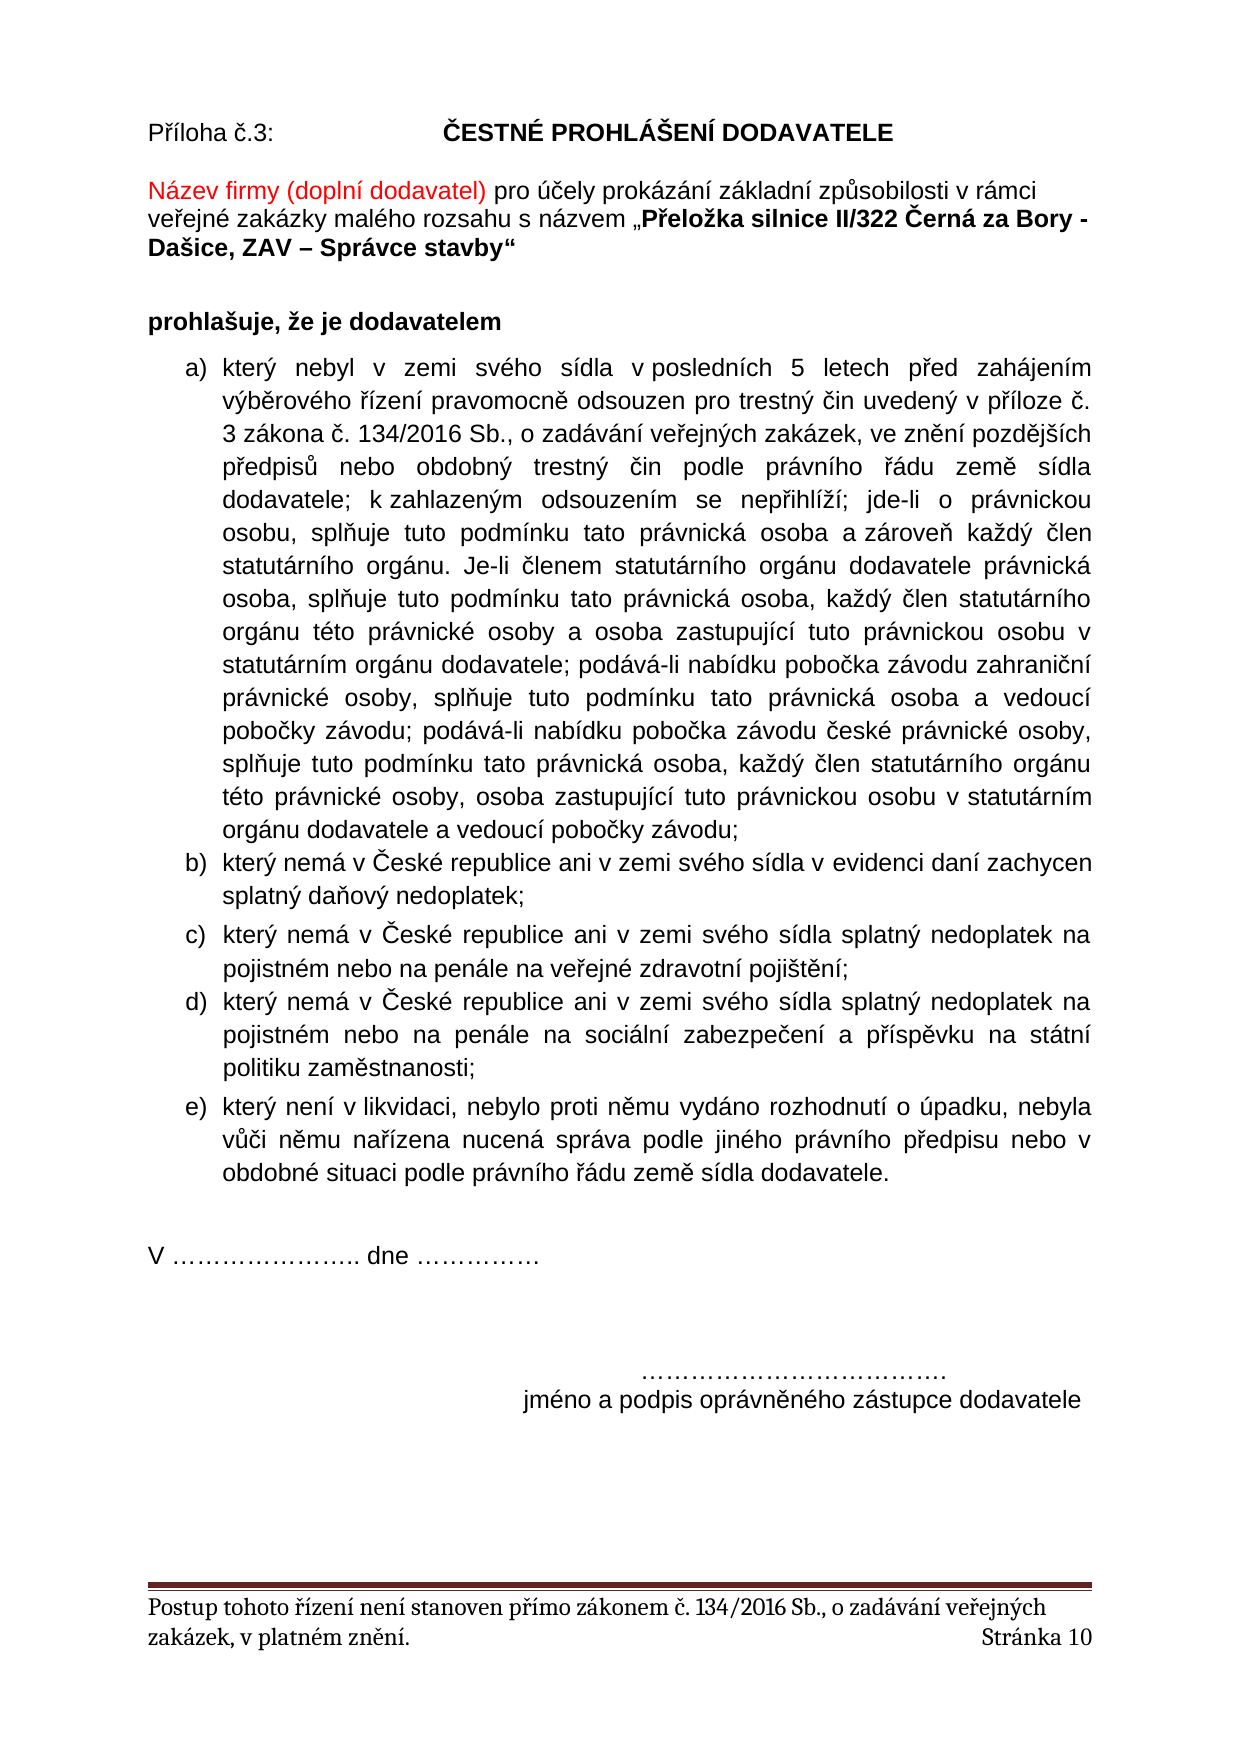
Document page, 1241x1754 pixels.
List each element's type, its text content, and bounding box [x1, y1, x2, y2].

list který nemá v České republice ani v zemi svého sídla splatný nedoplatek na pojistném nebo na penále na veřejné zdravotní pojištění; [185, 921, 1092, 982]
list který nemá v České republice ani v zemi svého sídla v evidenci daní zachycen splatný daňový nedoplatek; [185, 848, 1092, 910]
list který není v likvidaci, nebylo proti němu vydáno rozhodnutí o úpadku, nebyla vůči němu nařízena nucená správa podle jiného právního předpisu nebo v obdobné situaci podle právního řádu země sídla dodavatele. [185, 1092, 1092, 1187]
text Příloha č.3: ČESTNÉ PROHLÁŠENÍ DODAVATELE [148, 118, 1092, 147]
text prohlašuje, že je dodavatelem [148, 307, 1092, 336]
text jméno a podpis oprávněného zástupce dodavatele [148, 1385, 1092, 1413]
text ………………………………. [148, 1356, 1092, 1385]
list který nebyl v zemi svého sídla v posledních 5 letech před zahájením výběrového řízení pravomocně odsouzen pro trestný čin uvedený v příloze č. 3 zákona č. 134/2016 Sb., o zadávání veřejných zakázek, ve znění pozdějších předpisů nebo obdobný trestný čin podle právního řádu země sídla dodavatele; k zahlazeným odsouzením se nepřihlíží; jde-li o právnickou osobu, splňuje tuto podmínku tato právnická osoba a zároveň každý člen statutárního orgánu. Je-li členem statutárního orgánu dodavatele právnická osoba, splňuje tuto podmínku tato právnická osoba, každý člen statutárního orgánu této právnické osoby a osoba zastupující tuto právnickou osobu v statutárním orgánu dodavatele; podává-li nabídku pobočka závodu zahraniční právnické osoby, splňuje tuto podmínku tato právnická osoba a vedoucí pobočky závodu; podává-li nabídku pobočka závodu české právnické osoby, splňuje tuto podmínku tato právnická osoba, každý člen statutárního orgánu této právnické osoby, osoba zastupující tuto právnickou osobu v statutárním orgánu dodavatele a vedoucí pobočky závodu; [185, 353, 1092, 844]
text Název firmy (doplní dodavatel) pro účely prokázání základní způsobilosti v rámci veřejné zakázky malého rozsahu s názvem „Přeložka silnice II/322 Černá za Bory - Dašice, ZAV – Správce stavby“ [148, 176, 1092, 262]
list který nemá v České republice ani v zemi svého sídla splatný nedoplatek na pojistném nebo na penále na sociální zabezpečení a příspěvku na státní politiku zaměstnanosti; [185, 987, 1092, 1081]
text V ………………….. dne …………… [148, 1241, 1092, 1270]
